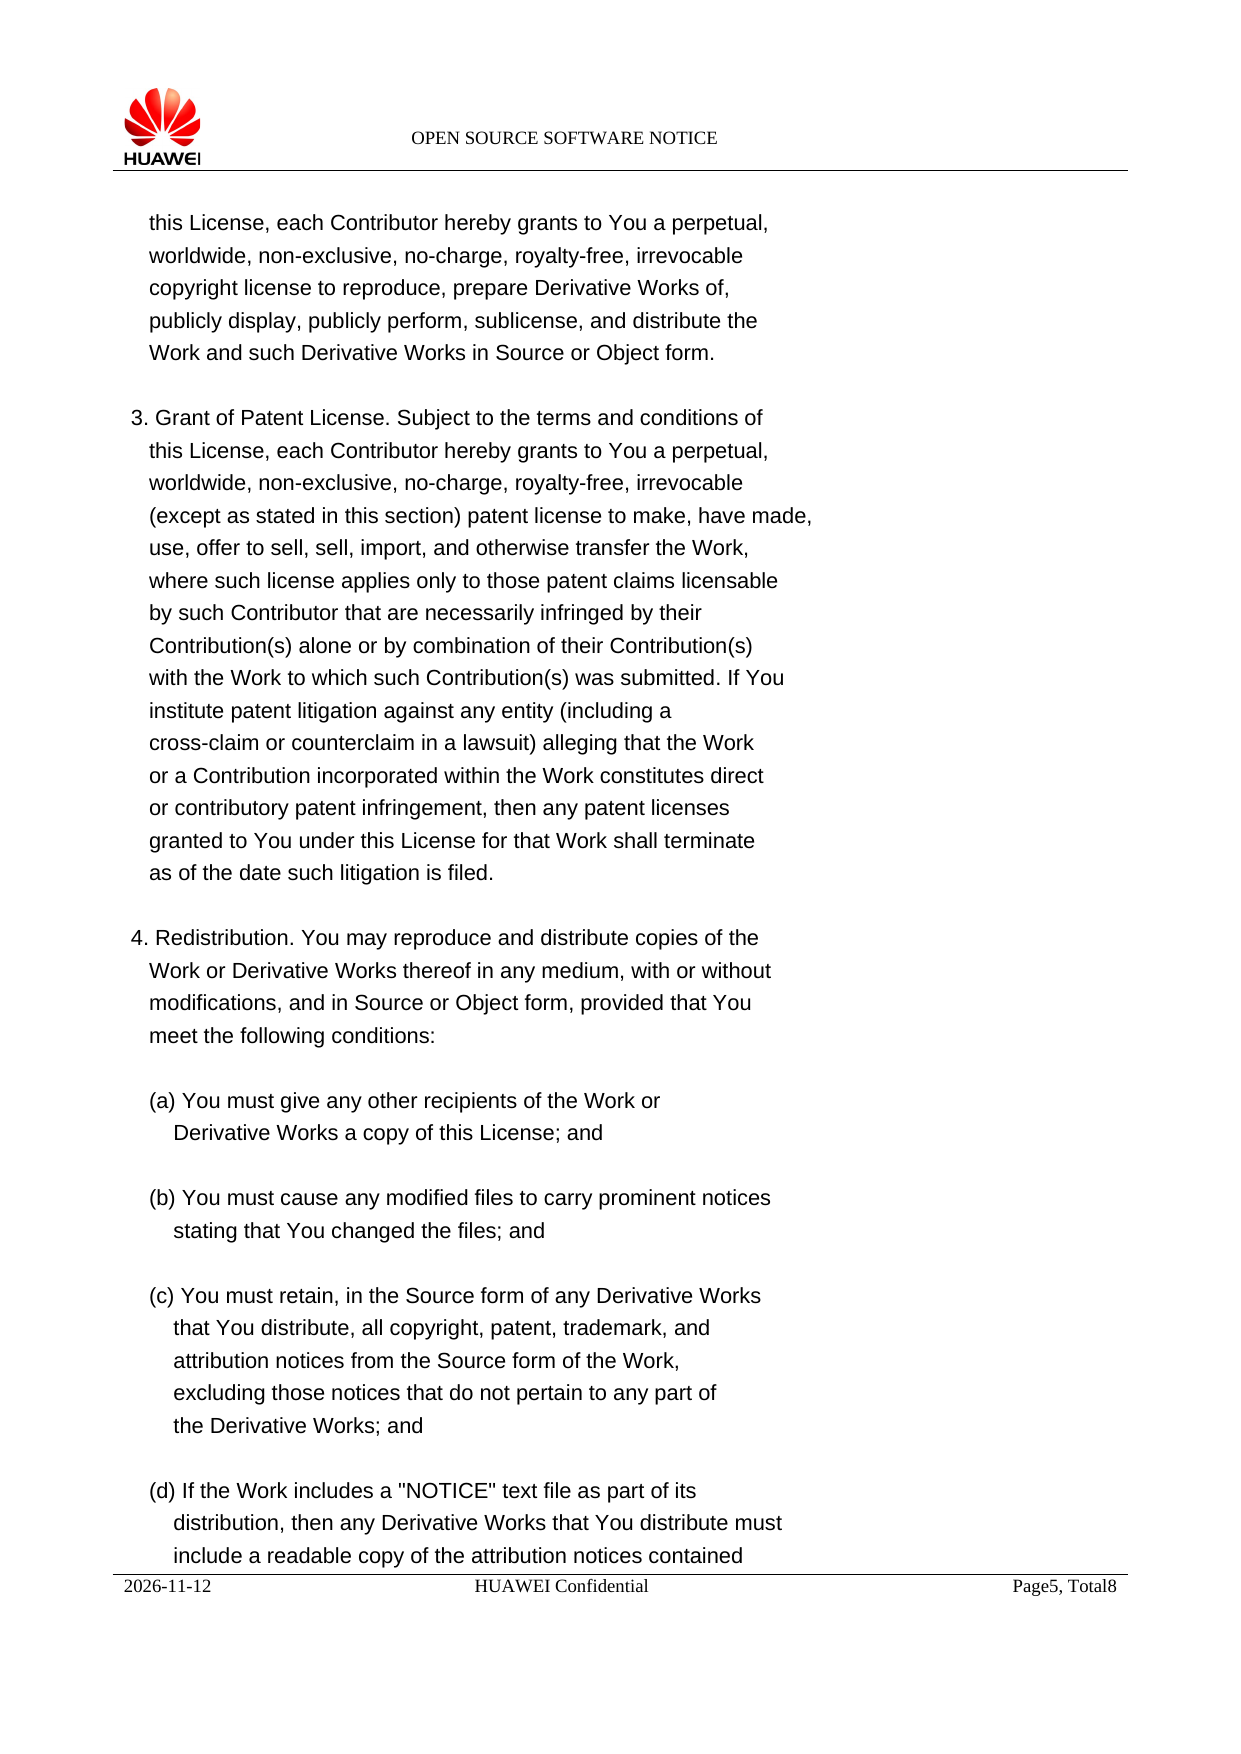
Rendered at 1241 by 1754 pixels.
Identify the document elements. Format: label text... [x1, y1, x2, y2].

text (a) You must give any other recipients of the Work or [112, 1084, 1128, 1116]
text worldwide, non-exclusive, no-charge, royalty-free, irrevocable [112, 466, 1128, 499]
text or contributory patent infringement, then any patent licenses [112, 791, 1128, 824]
text (c) You must retain, in the Source form of any Derivative Works [112, 1279, 1128, 1311]
text or a Contribution incorporated within the Work constitutes direct [112, 759, 1128, 791]
text the Derivative Works; and [112, 1409, 1128, 1441]
text where such license applies only to those patent claims licensable [112, 564, 1128, 596]
text stating that You changed the files; and [112, 1214, 1128, 1246]
text Contribution(s) alone or by combination of their Contribution(s) [112, 629, 1128, 661]
text with the Work to which such Contribution(s) was submitted. If You [112, 661, 1128, 694]
text (b) You must cause any modified files to carry prominent notices [112, 1181, 1128, 1214]
text Work or Derivative Works thereof in any medium, with or without [112, 954, 1128, 986]
text that You distribute, all copyright, patent, trademark, and [112, 1311, 1128, 1344]
text this License, each Contributor hereby grants to You a perpetual, [112, 206, 1128, 239]
text meet the following conditions: [112, 1019, 1128, 1051]
text Derivative Works a copy of this License; and [112, 1116, 1128, 1149]
text copyright license to reproduce, prepare Derivative Works of, [112, 271, 1128, 304]
text Work and such Derivative Works in Source or Object form. [112, 336, 1128, 369]
text (d) If the Work includes a "NOTICE" text file as part of its [112, 1474, 1128, 1506]
text cross-claim or counterclaim in a lawsuit) alleging that the Work [112, 726, 1128, 759]
text 4. Redistribution. You may reproduce and distribute copies of the [112, 921, 1128, 954]
text publicly display, publicly perform, sublicense, and distribute the [112, 304, 1128, 336]
text excluding those notices that do not pertain to any part of [112, 1376, 1128, 1409]
text attribution notices from the Source form of the Work, [112, 1344, 1128, 1376]
text 3. Grant of Patent License. Subject to the terms and conditions of [112, 401, 1128, 434]
text granted to You under this License for that Work shall terminate [112, 824, 1128, 856]
text as of the date such litigation is filed. [112, 856, 1128, 889]
text modifications, and in Source or Object form, provided that You [112, 986, 1128, 1019]
text this License, each Contributor hereby grants to You a perpetual, [112, 434, 1128, 466]
text by such Contributor that are necessarily infringed by their [112, 596, 1128, 629]
text institute patent litigation against any entity (including a [112, 694, 1128, 726]
picture [124, 88, 201, 165]
text include a readable copy of the attribution notices contained [112, 1539, 1128, 1571]
text distribution, then any Derivative Works that You distribute must [112, 1506, 1128, 1539]
text use, offer to sell, sell, import, and otherwise transfer the Work, [112, 531, 1128, 564]
text worldwide, non-exclusive, no-charge, royalty-free, irrevocable [112, 239, 1128, 271]
text (except as stated in this section) patent license to make, have made, [112, 499, 1128, 531]
